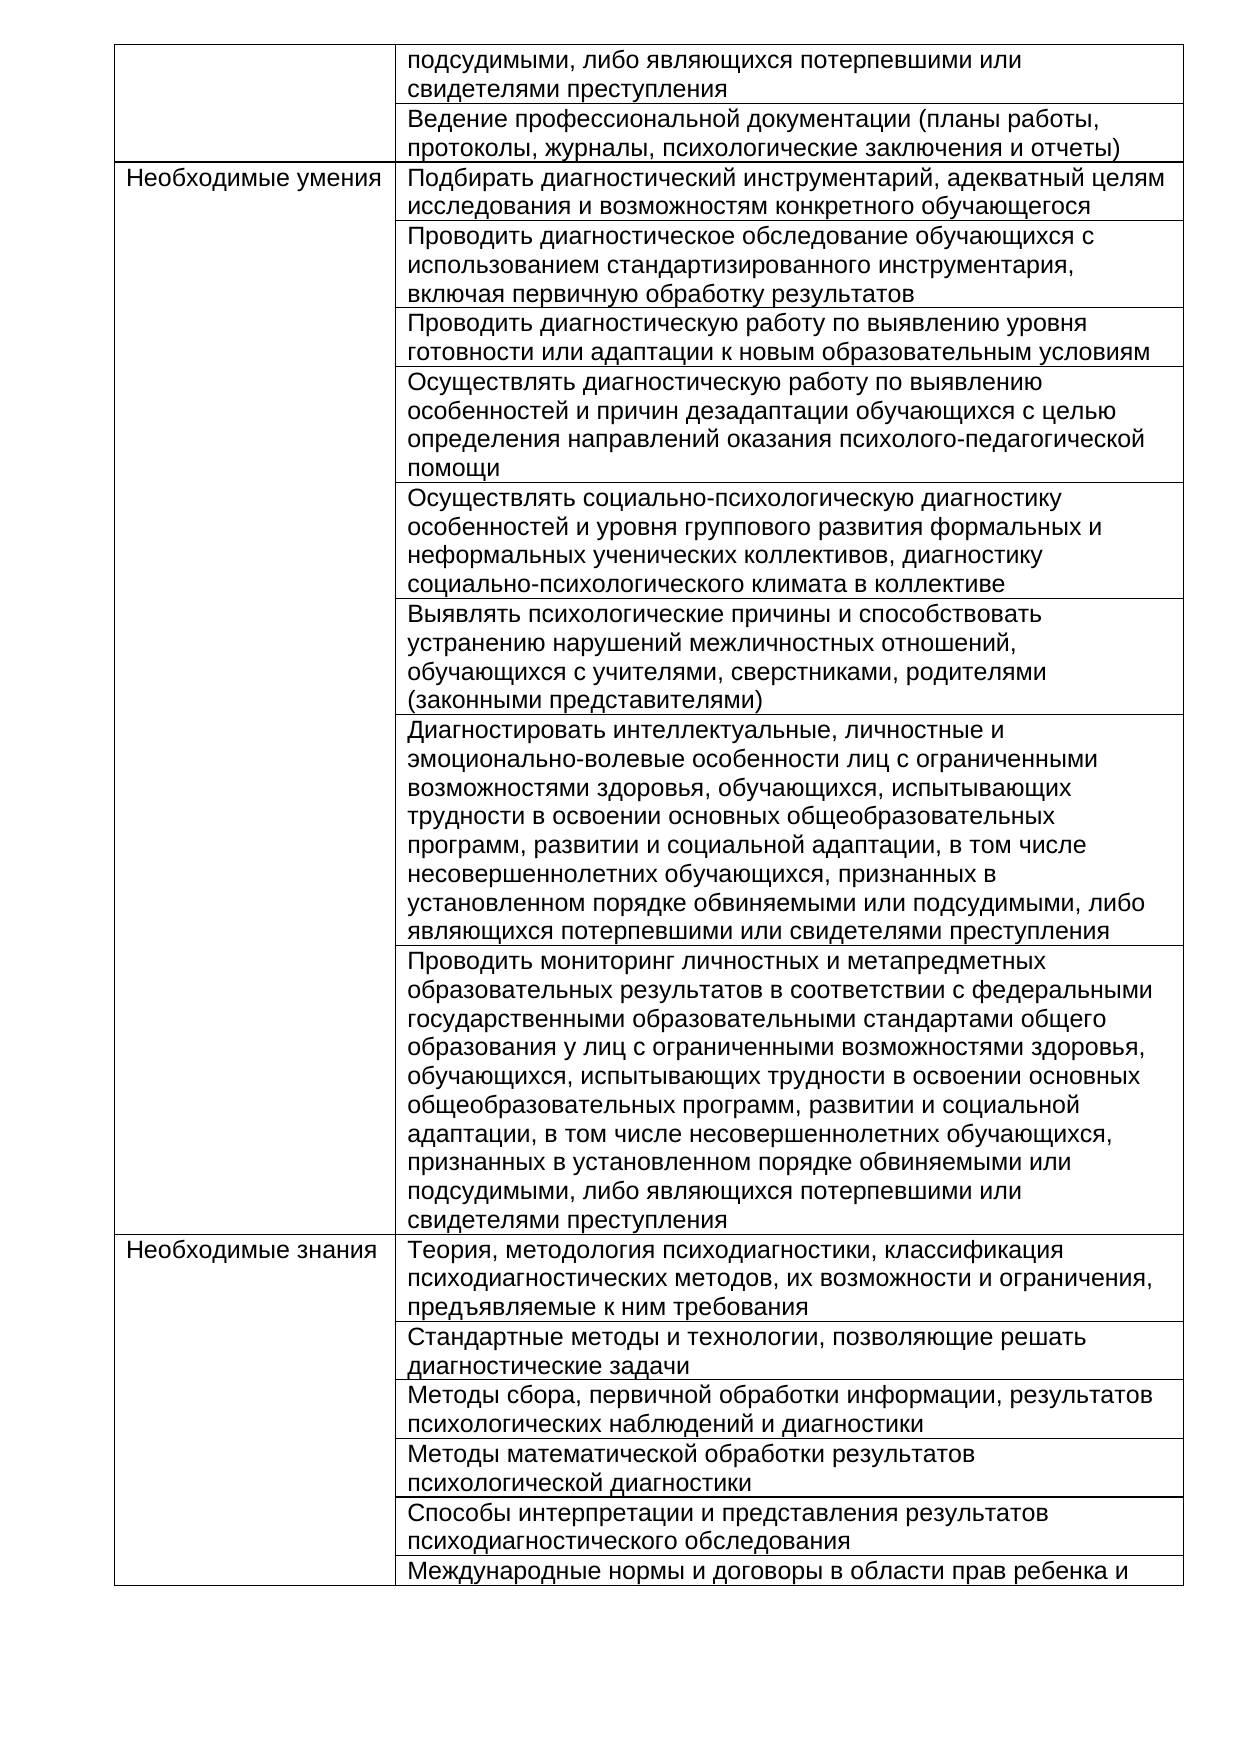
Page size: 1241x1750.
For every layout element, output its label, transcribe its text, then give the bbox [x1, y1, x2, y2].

table_cell Методы математической обработки результатов психологической диагностики [396, 1439, 1183, 1496]
table_cell Выявлять психологические причины и способствовать устранению нарушений межличностных отношений, обучающихся с учителями, сверстниками, родителями (законными представителями) [396, 599, 1183, 714]
table_cell Способы интерпретации и представления результатов психодиагностического обследования [396, 1498, 1183, 1555]
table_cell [396, 45, 1183, 103]
table_cell Подбирать диагностический инструментарий, адекватный целям исследования и возможностям конкретного обучающегося [396, 163, 1183, 220]
table_cell Проводить диагностическую работу по выявлению уровня готовности или адаптации к новым образовательным условиям [396, 308, 1183, 366]
table_cell Осуществлять диагностическую работу по выявлению особенностей и причин дезадаптации обучающихся с целью определения направлений оказания психолого-педагогической помощи [396, 367, 1183, 482]
table_cell Проводить мониторинг личностных и метапредметных образовательных результатов в соответствии с федеральными государственными образовательными стандартами общего образования у лиц с ограниченными возможностями здоровья, обучающихся, испытывающих трудности в освоении основных общеобразовательных программ, развитии и социальной адаптации, в том числе несовершеннолетних обучающихся, признанных в установленном порядке обвиняемыми или подсудимыми, либо являющихся потерпевшими или свидетелями преступления [396, 946, 1183, 1233]
table_cell Необходимые знания [115, 1235, 395, 1585]
table_cell Осуществлять социально-психологическую диагностику особенностей и уровня группового развития формальных и неформальных ученических коллективов, диагностику социально-психологического климата в коллективе [396, 483, 1183, 598]
table_cell Теория, методология психодиагностики, классификация психодиагностических методов, их возможности и ограничения, предъявляемые к ним требования [396, 1235, 1183, 1321]
table_cell Диагностировать интеллектуальные, личностные и эмоционально-волевые особенности лиц с ограниченными возможностями здоровья, обучающихся, испытывающих трудности в освоении основных общеобразовательных программ, развитии и социальной адаптации, в том числе несовершеннолетних обучающихся, признанных в установленном порядке обвиняемыми или подсудимыми, либо являющихся потерпевшими или свидетелями преступления [396, 715, 1183, 945]
table_cell Стандартные методы и технологии, позволяющие решать диагностические задачи [396, 1322, 1183, 1379]
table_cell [396, 1556, 1183, 1585]
table_cell Необходимые умения [115, 163, 395, 1233]
table_cell Проводить диагностическое обследование обучающихся с использованием стандартизированного инструментария, включая первичную обработку результатов [396, 221, 1183, 307]
table_cell Методы сбора, первичной обработки информации, результатов психологических наблюдений и диагностики [396, 1380, 1183, 1438]
table_cell Ведение профессиональной документации (планы работы, протоколы, журналы, психологические заключения и отчеты) [396, 104, 1183, 161]
